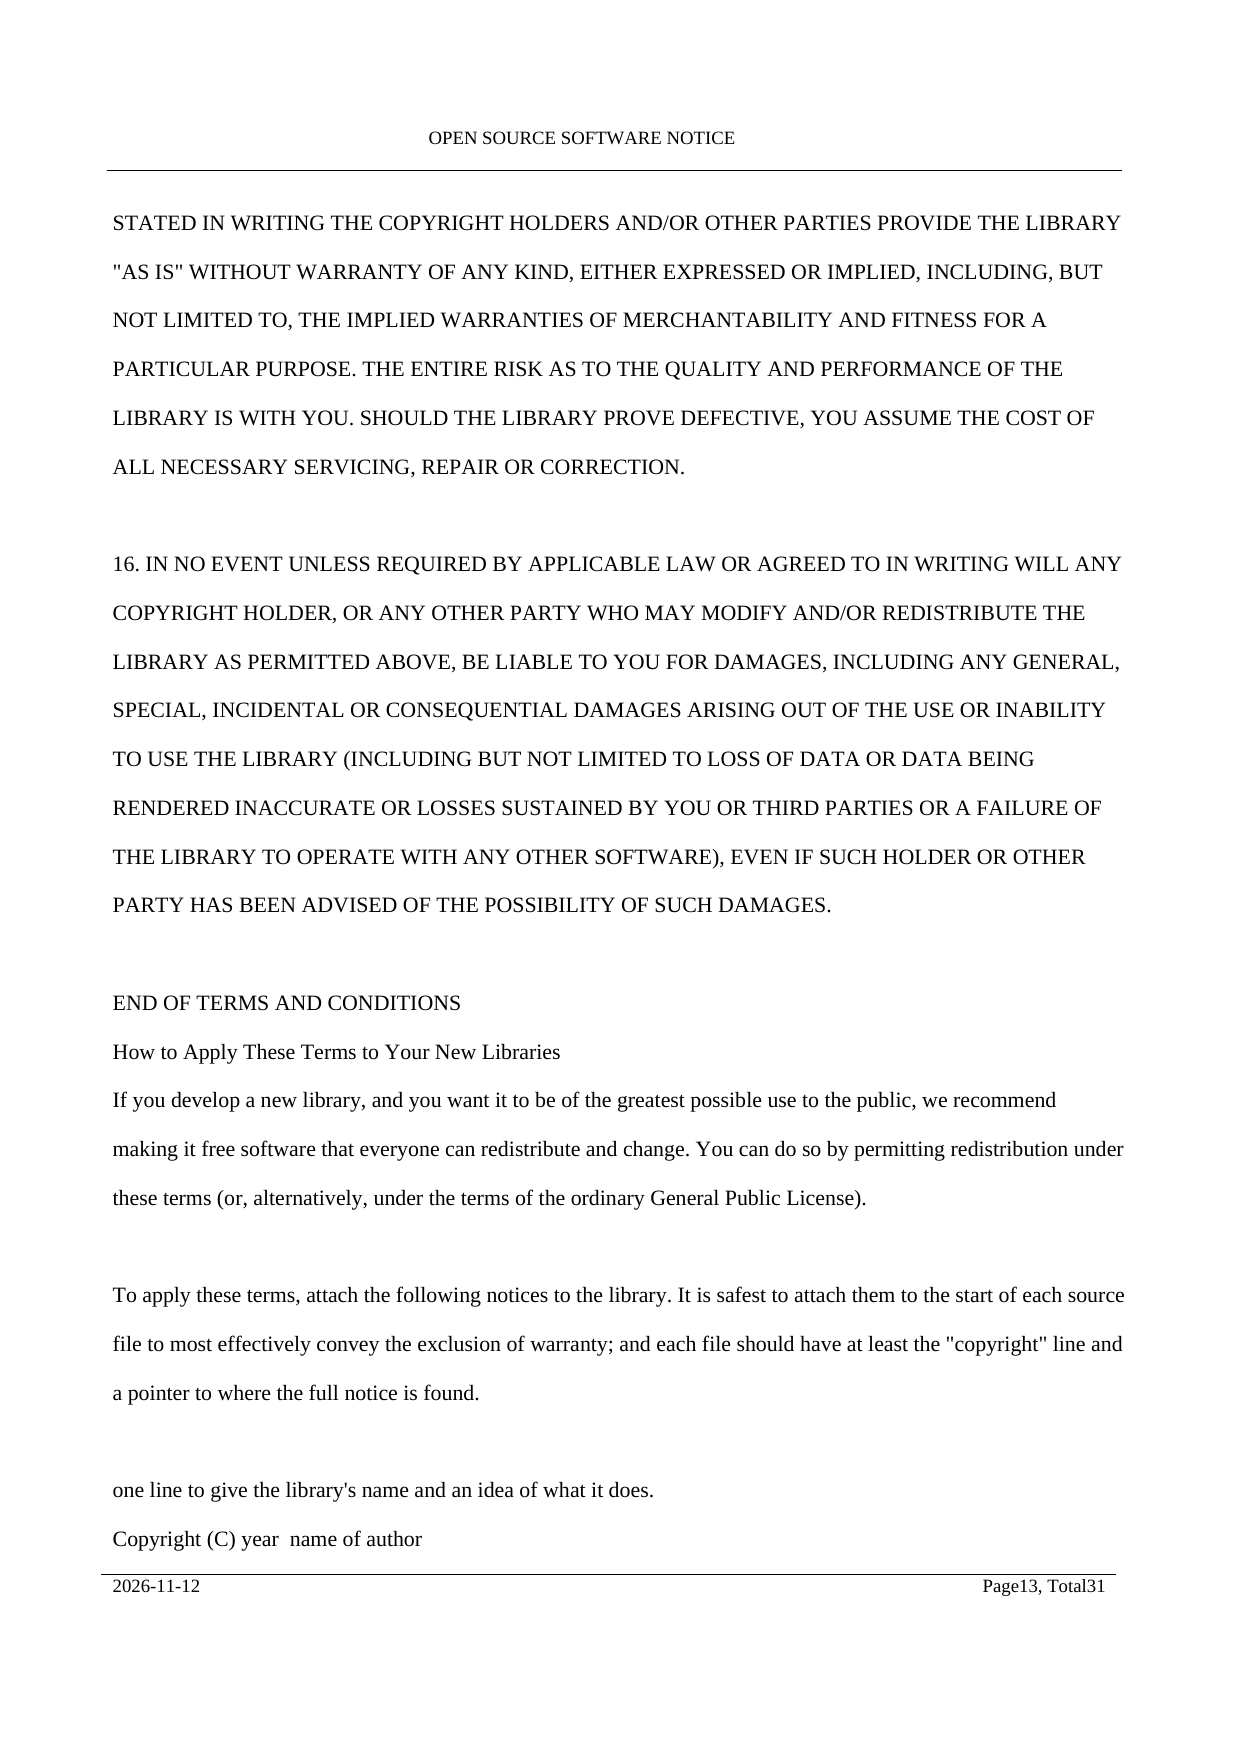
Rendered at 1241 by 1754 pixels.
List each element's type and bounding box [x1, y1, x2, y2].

text [112, 206, 1128, 1555]
